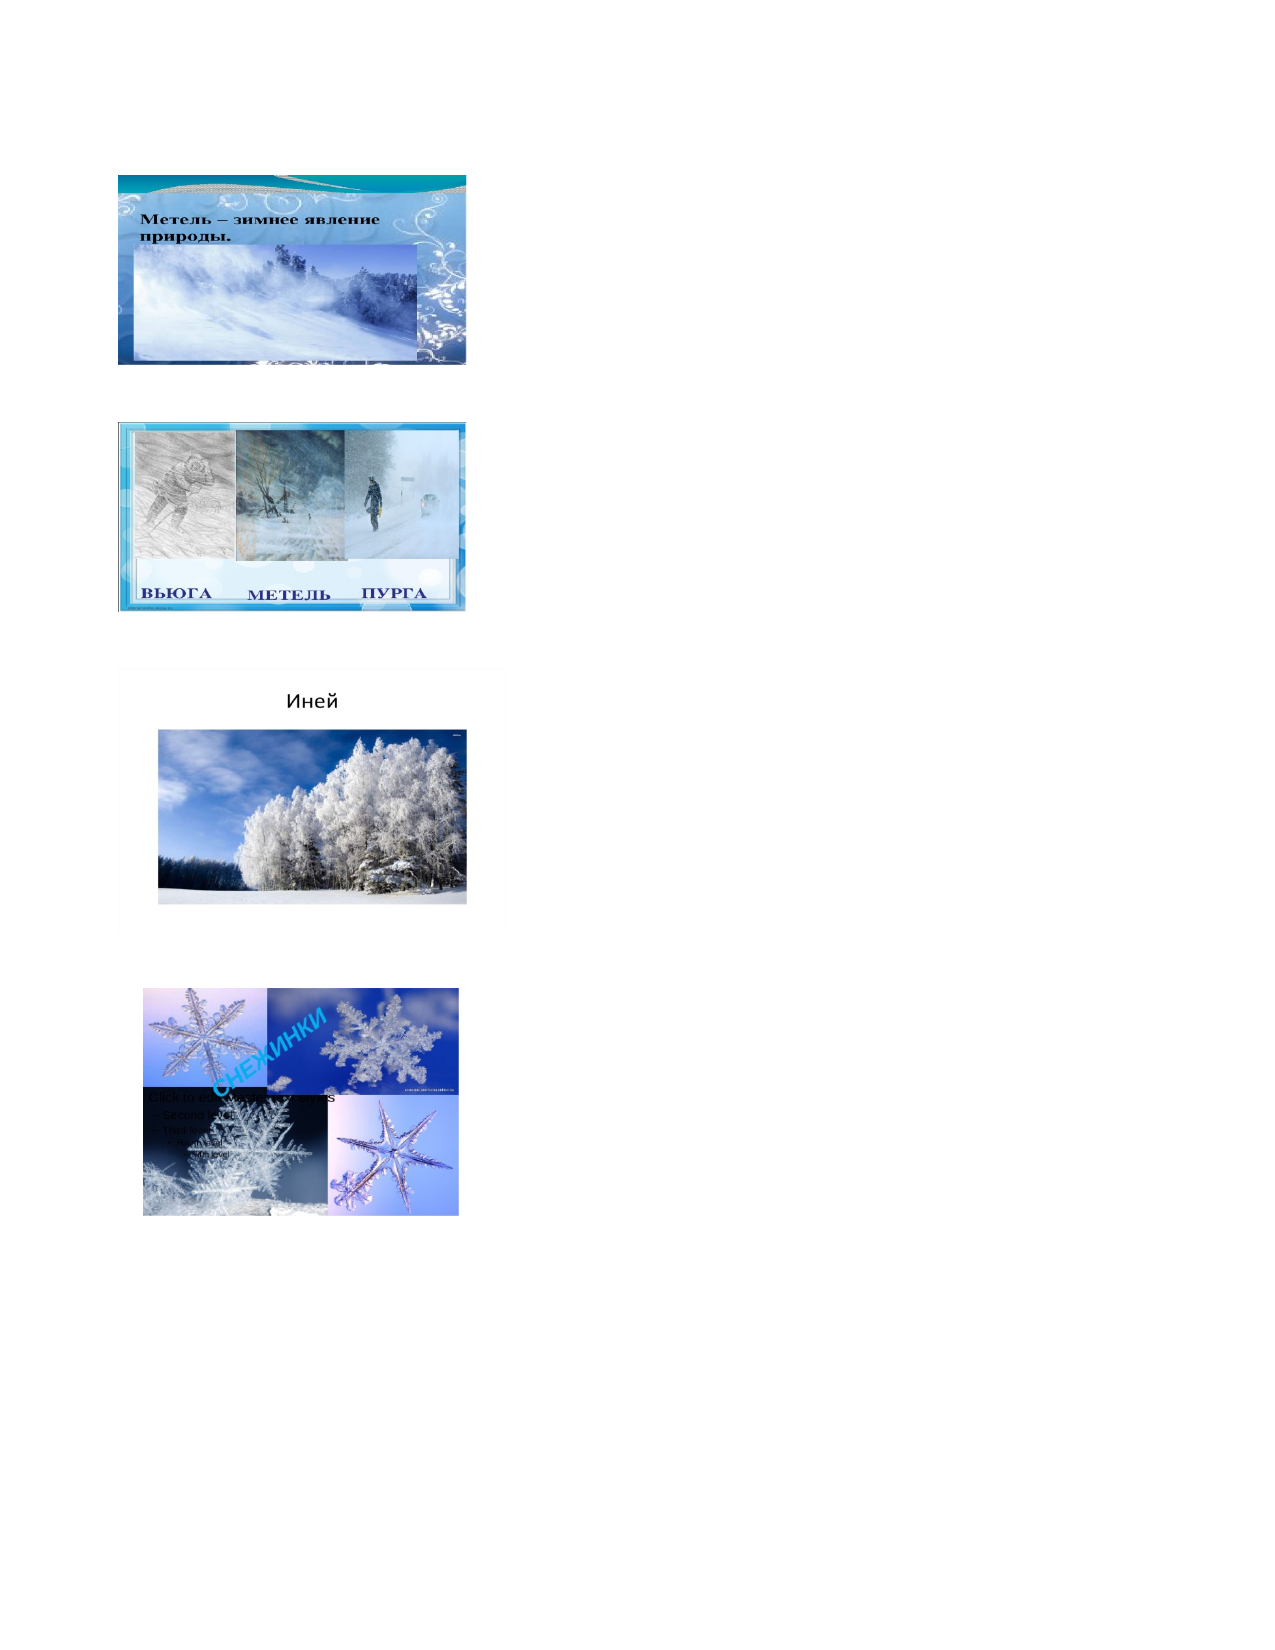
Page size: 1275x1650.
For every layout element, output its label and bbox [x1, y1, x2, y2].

picture [118, 422, 467, 612]
picture [118, 175, 467, 365]
picture [143, 988, 459, 1216]
picture [118, 668, 506, 932]
